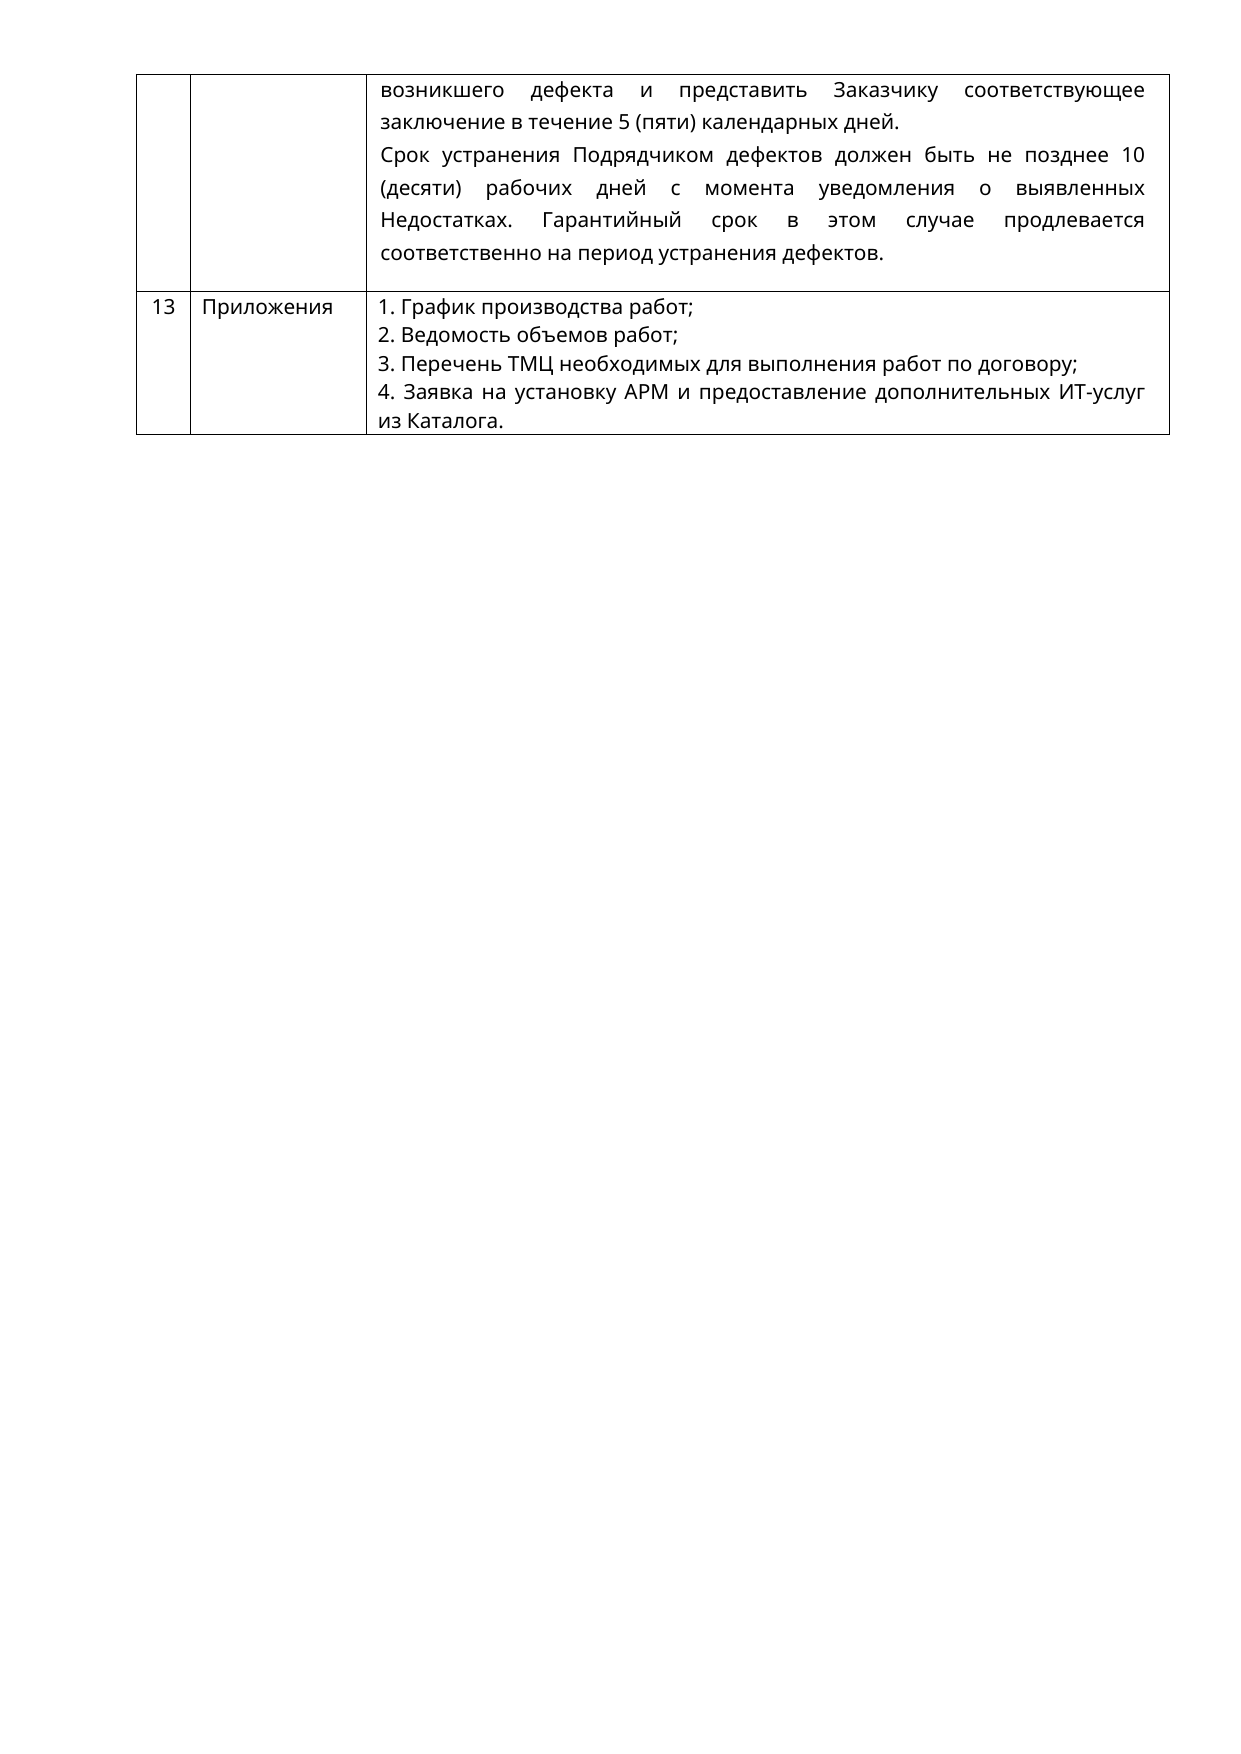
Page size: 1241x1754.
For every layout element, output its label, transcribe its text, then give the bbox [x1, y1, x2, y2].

table_cell 13 [137, 292, 190, 434]
table_cell Приложения [191, 292, 366, 434]
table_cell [191, 75, 366, 291]
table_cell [367, 75, 1169, 291]
table_cell 12 [137, 75, 190, 291]
table_cell 1. График производства работ; 2. Ведомость объемов работ; 3. Перечень ТМЦ необходимых для выполнения работ по договору; 4. Заявка на установку АРМ и предоставление дополнительных ИТ-услуг из Каталога. [367, 292, 1169, 434]
